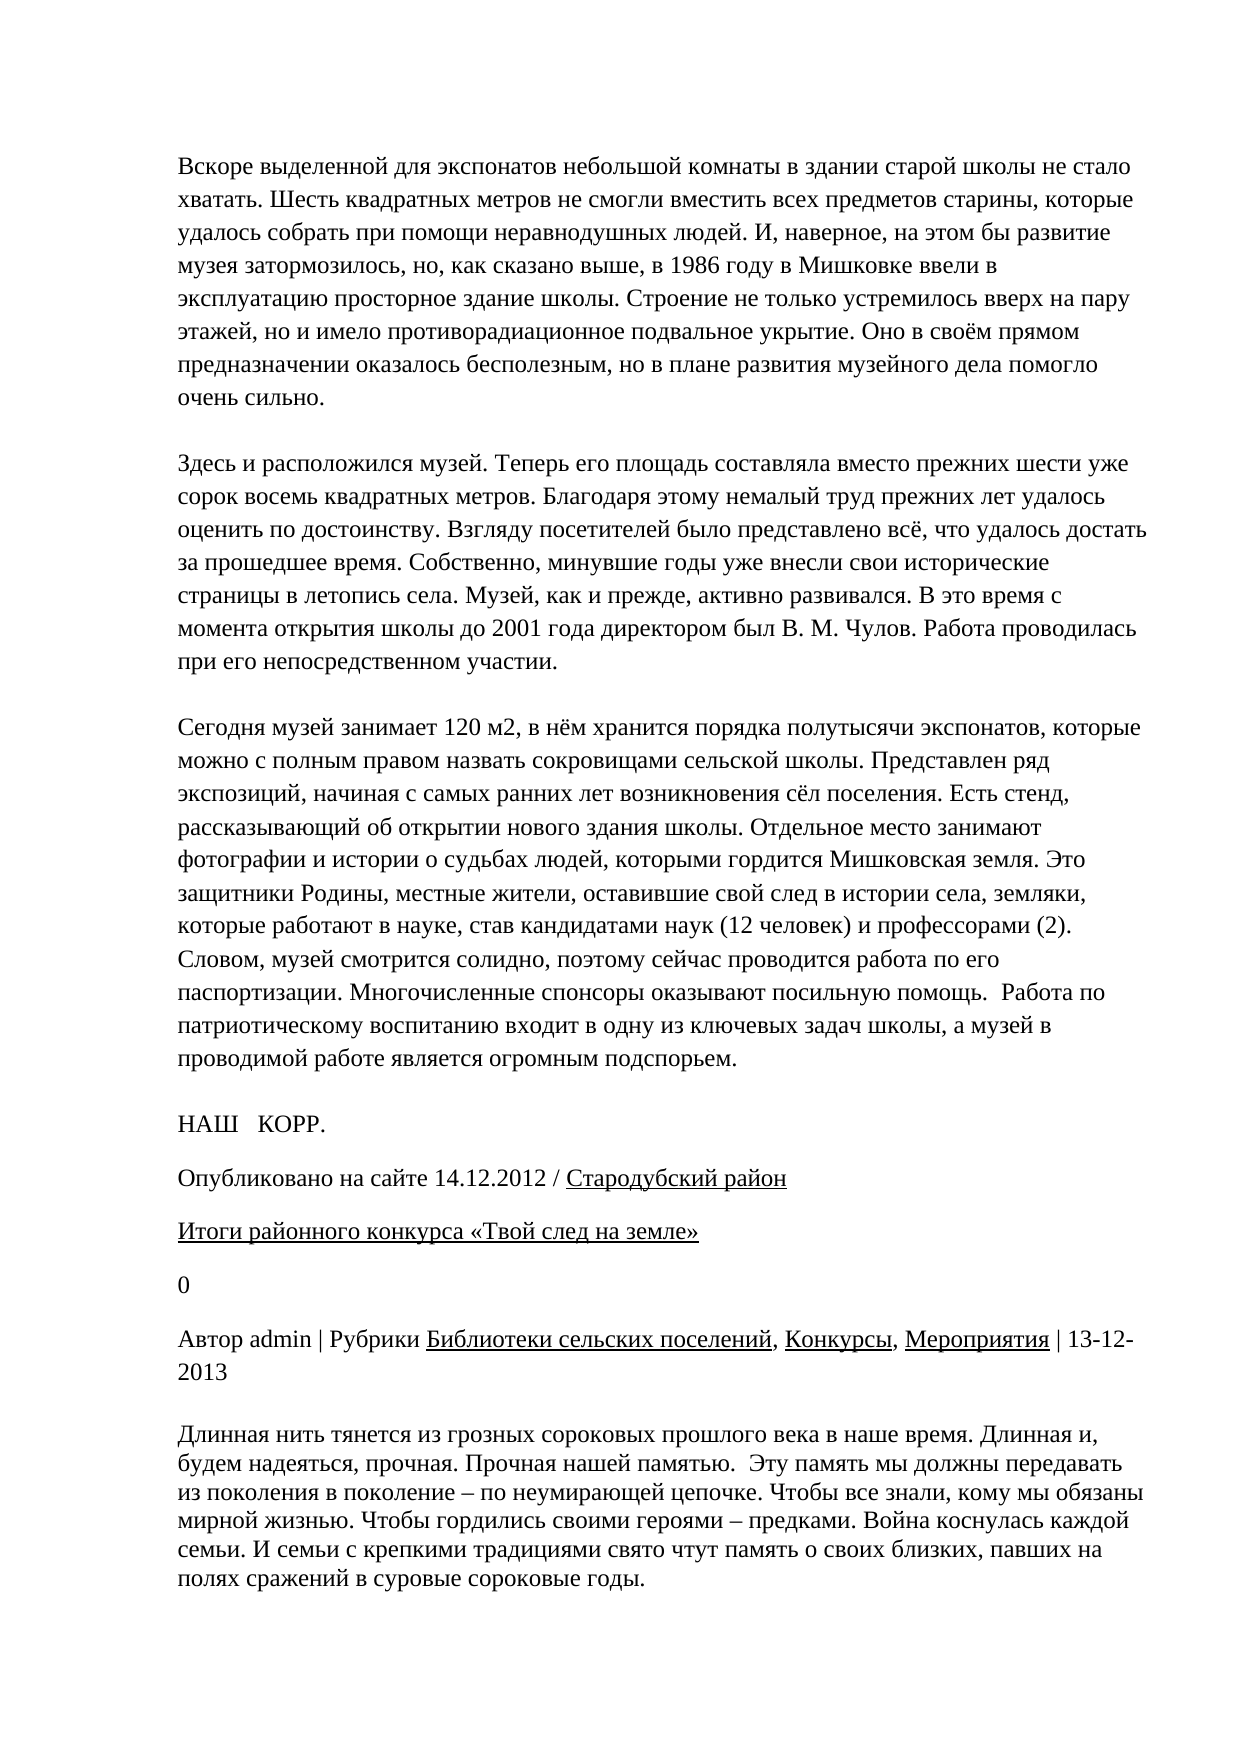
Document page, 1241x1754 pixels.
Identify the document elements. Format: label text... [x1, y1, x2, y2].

text Длинная нить тянется из грозных сороковых прошлого века в наше время. Длинная и, будем надеяться, прочная. Прочная нашей памятью. Эту память мы должны передавать из поколения в поколение – по неумирающей цепочке. Чтобы все знали, кому мы обязаны мирной жизнью. Чтобы гордились своими героями – предками. Война коснулась каждой семьи. И семьи с крепкими традициями свято чтут память о своих близких, павших на полях сражений в суровые сороковые годы. [177, 1419, 1152, 1592]
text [177, 118, 1152, 1137]
text Опубликовано на сайте 14.12.2012 / Стародубский район [177, 1163, 1152, 1191]
subtitle 0 [177, 1270, 1152, 1299]
subtitle Итоги районного конкурса «Твой след на земле» [177, 1216, 1152, 1245]
subtitle Автор admin | Рубрики Библиотеки сельских поселений, Конкурсы, Мероприятия | 13-12-2013 [177, 1324, 1152, 1386]
